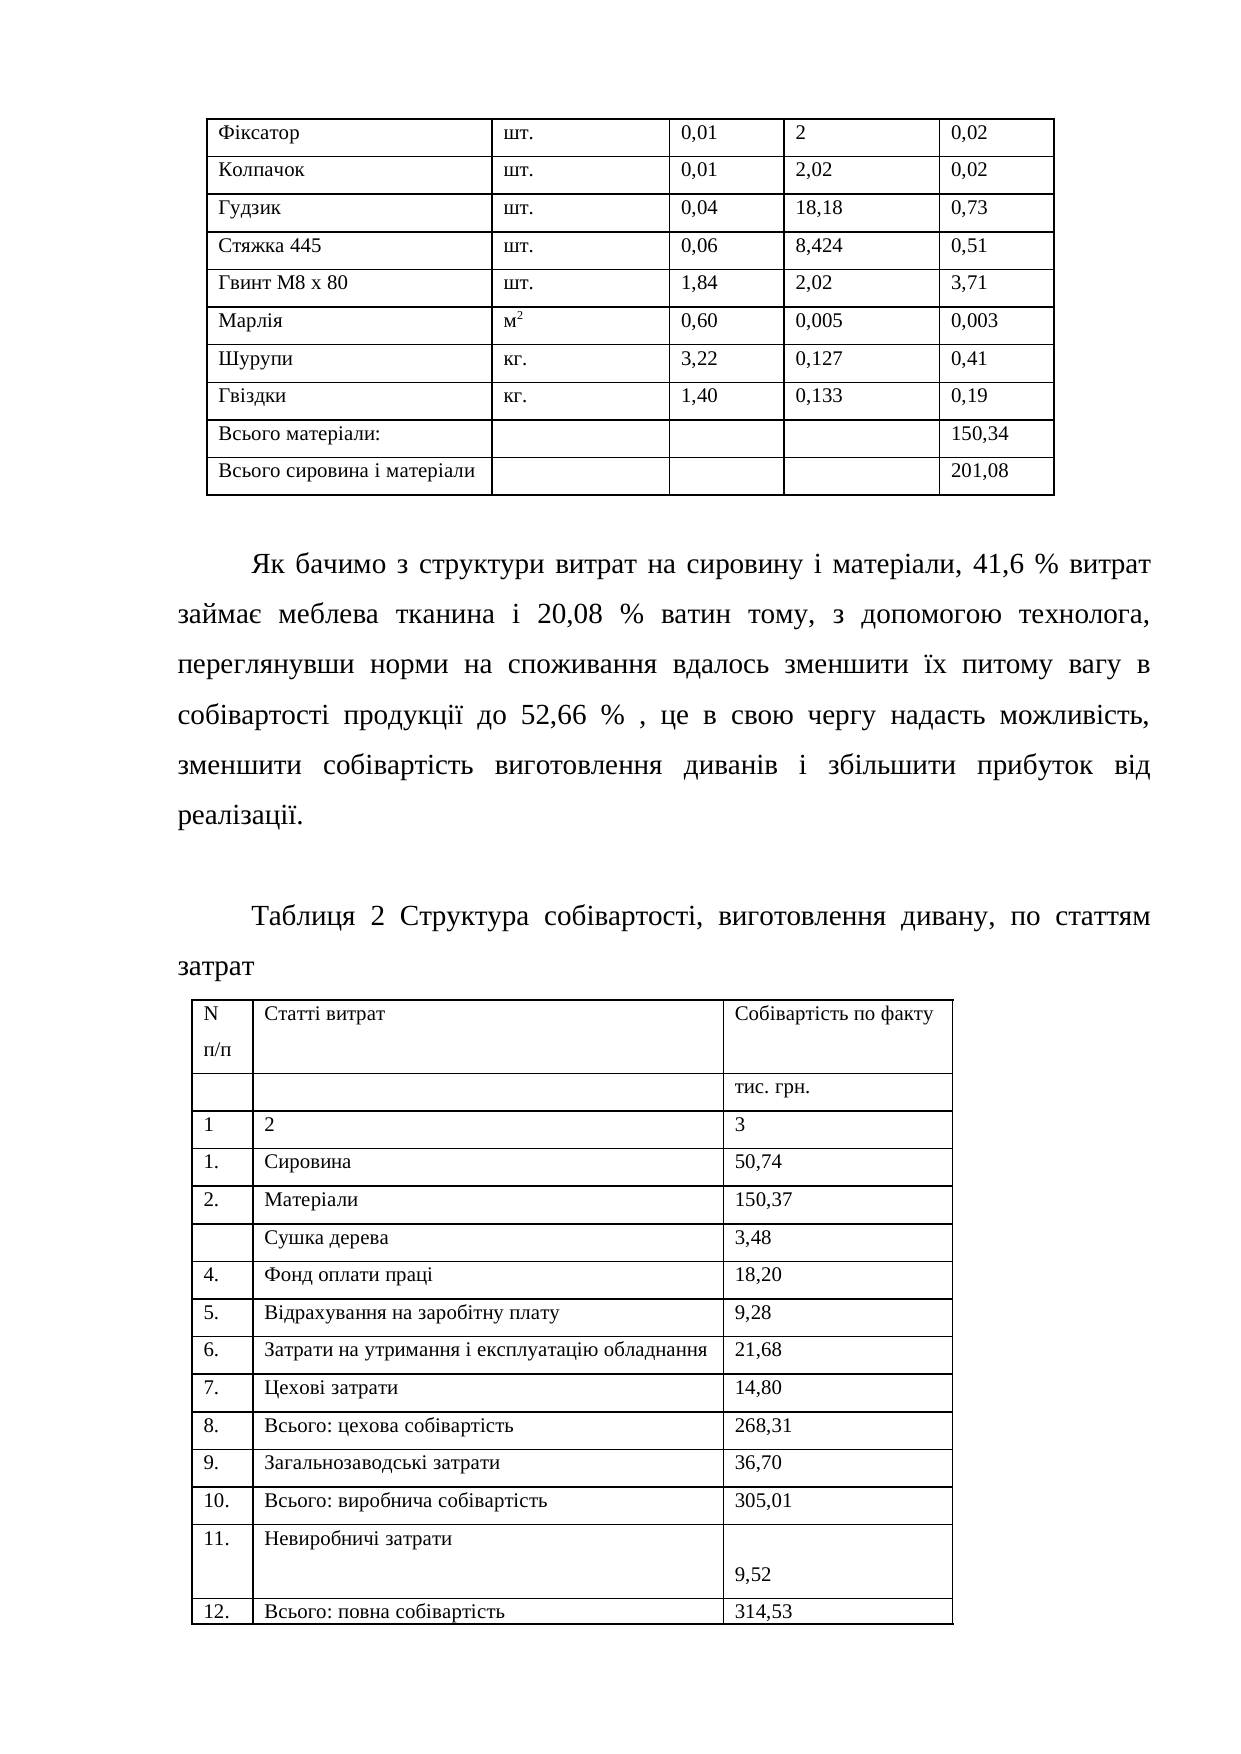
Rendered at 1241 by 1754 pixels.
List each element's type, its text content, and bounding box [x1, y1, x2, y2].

table_cell [670, 458, 783, 494]
table_cell 36,70 [724, 1450, 952, 1486]
table_cell 10. [193, 1488, 252, 1524]
table_cell Шурупи [208, 345, 491, 381]
table_cell 0,06 [670, 233, 783, 268]
table_cell Всього сировина і матеріали [208, 458, 491, 494]
table_cell 0,73 [940, 195, 1053, 231]
table_cell 11. [193, 1525, 252, 1597]
table_cell Загальнозаводські затрати [254, 1450, 723, 1486]
table_cell м2 [493, 308, 669, 344]
table_cell 305,01 [724, 1488, 952, 1524]
table_cell 5. [193, 1300, 252, 1336]
table_cell 7. [193, 1375, 252, 1411]
table_cell 2,02 [785, 270, 939, 306]
table_cell Цехові затрати [254, 1375, 723, 1411]
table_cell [254, 1599, 723, 1623]
table_cell 1. [193, 1149, 252, 1185]
table_cell Сушка дерева [254, 1225, 723, 1261]
text Таблиця 2 Cтруктура собівартості, виготовлення дивану, по статтям затрат [177, 898, 1152, 982]
table_cell 0,02 [940, 157, 1053, 193]
table_cell 0,127 [785, 345, 939, 381]
table_cell Невиробничі затрати [254, 1525, 723, 1597]
table_cell 2 [785, 120, 939, 156]
table_cell 0,003 [940, 308, 1053, 344]
table_cell Відрахування на заробітну плату [254, 1300, 723, 1336]
table_cell Затрати на утримання і експлуатацію обладнання [254, 1337, 723, 1373]
table_cell 268,31 [724, 1413, 952, 1448]
table_cell 0,60 [670, 308, 783, 344]
table_cell Фіксатор [208, 120, 491, 156]
text Як бачимо з структури витрат на сировину і матеріали, 41,6 % витрат займає меблева тканина і 20,08 % ватин тому, з допомогою технолога, переглянувши норми на споживання вдалось зменшити їх питому вагу в собівартості продукції до 52,66 % , це в свою чергу надасть можливість, зменшити собівартість виготовлення диванів і збільшити прибуток від реалізації. [177, 546, 1152, 831]
table_cell 18,20 [724, 1262, 952, 1298]
table_header Статті витрат [254, 1001, 723, 1072]
table_cell 4. [193, 1262, 252, 1298]
table_cell 50,74 [724, 1149, 952, 1185]
table_cell 150,37 [724, 1187, 952, 1223]
table_cell Всього: цехова собівартість [254, 1413, 723, 1448]
table_cell 201,08 [940, 458, 1053, 494]
table_cell 3,22 [670, 345, 783, 381]
table_cell 1,84 [670, 270, 783, 306]
table_cell Колпачок [208, 157, 491, 193]
table_cell шт. [493, 120, 669, 156]
table_cell 2,02 [785, 157, 939, 193]
table_cell Гудзик [208, 195, 491, 231]
table_cell 3,48 [724, 1225, 952, 1261]
table_cell 1,40 [670, 383, 783, 419]
table_cell шт. [493, 270, 669, 306]
table_cell 9,28 [724, 1300, 952, 1336]
table_cell 3,71 [940, 270, 1053, 306]
table_cell [493, 458, 669, 494]
table_cell 6. [193, 1337, 252, 1373]
table_cell шт. [493, 233, 669, 268]
table_cell 8. [193, 1413, 252, 1448]
table_cell 12. [193, 1599, 252, 1623]
table_cell 14,80 [724, 1375, 952, 1411]
table_cell 0,51 [940, 233, 1053, 268]
table_cell Сировина [254, 1149, 723, 1185]
table_cell 0,01 [670, 120, 783, 156]
table_cell 18,18 [785, 195, 939, 231]
table_cell [493, 421, 669, 457]
table_header Собівартість по факту [724, 1001, 952, 1072]
table_cell 0,01 [670, 157, 783, 193]
table_cell 0,04 [670, 195, 783, 231]
table_cell кг. [493, 383, 669, 419]
table_cell 3 [724, 1112, 952, 1148]
table_cell 9. [193, 1450, 252, 1486]
table_cell [254, 1074, 723, 1110]
table_cell 150,34 [940, 421, 1053, 457]
table_cell [193, 1225, 252, 1261]
table_cell 0,19 [940, 383, 1053, 419]
table_cell 0,02 [940, 120, 1053, 156]
table_cell кг. [493, 345, 669, 381]
table_cell Матеріали [254, 1187, 723, 1223]
table_cell Всього матеріали: [208, 421, 491, 457]
table_cell 0,133 [785, 383, 939, 419]
table_cell шт. [493, 157, 669, 193]
table_cell [193, 1074, 252, 1110]
table_cell 21,68 [724, 1337, 952, 1373]
table_cell [785, 458, 939, 494]
table_cell 9,52 [724, 1525, 952, 1597]
table_cell 314,53 [724, 1599, 952, 1623]
table_cell 8,424 [785, 233, 939, 268]
table_cell 1 [193, 1112, 252, 1148]
table_cell 2. [193, 1187, 252, 1223]
table_cell Фонд оплати праці [254, 1262, 723, 1298]
table_header N п/п [193, 1001, 252, 1072]
table_cell [785, 421, 939, 457]
table_cell тис. грн. [724, 1074, 952, 1110]
table_cell 0,41 [940, 345, 1053, 381]
table_cell Всього: виробнича собівартість [254, 1488, 723, 1524]
table_cell Гвіздки [208, 383, 491, 419]
table_cell шт. [493, 195, 669, 231]
table_cell Стяжка 445 [208, 233, 491, 268]
table_cell 2 [254, 1112, 723, 1148]
table_cell 0,005 [785, 308, 939, 344]
table_cell Марлія [208, 308, 491, 344]
table_cell [670, 421, 783, 457]
table_cell Гвинт М8 х 80 [208, 270, 491, 306]
